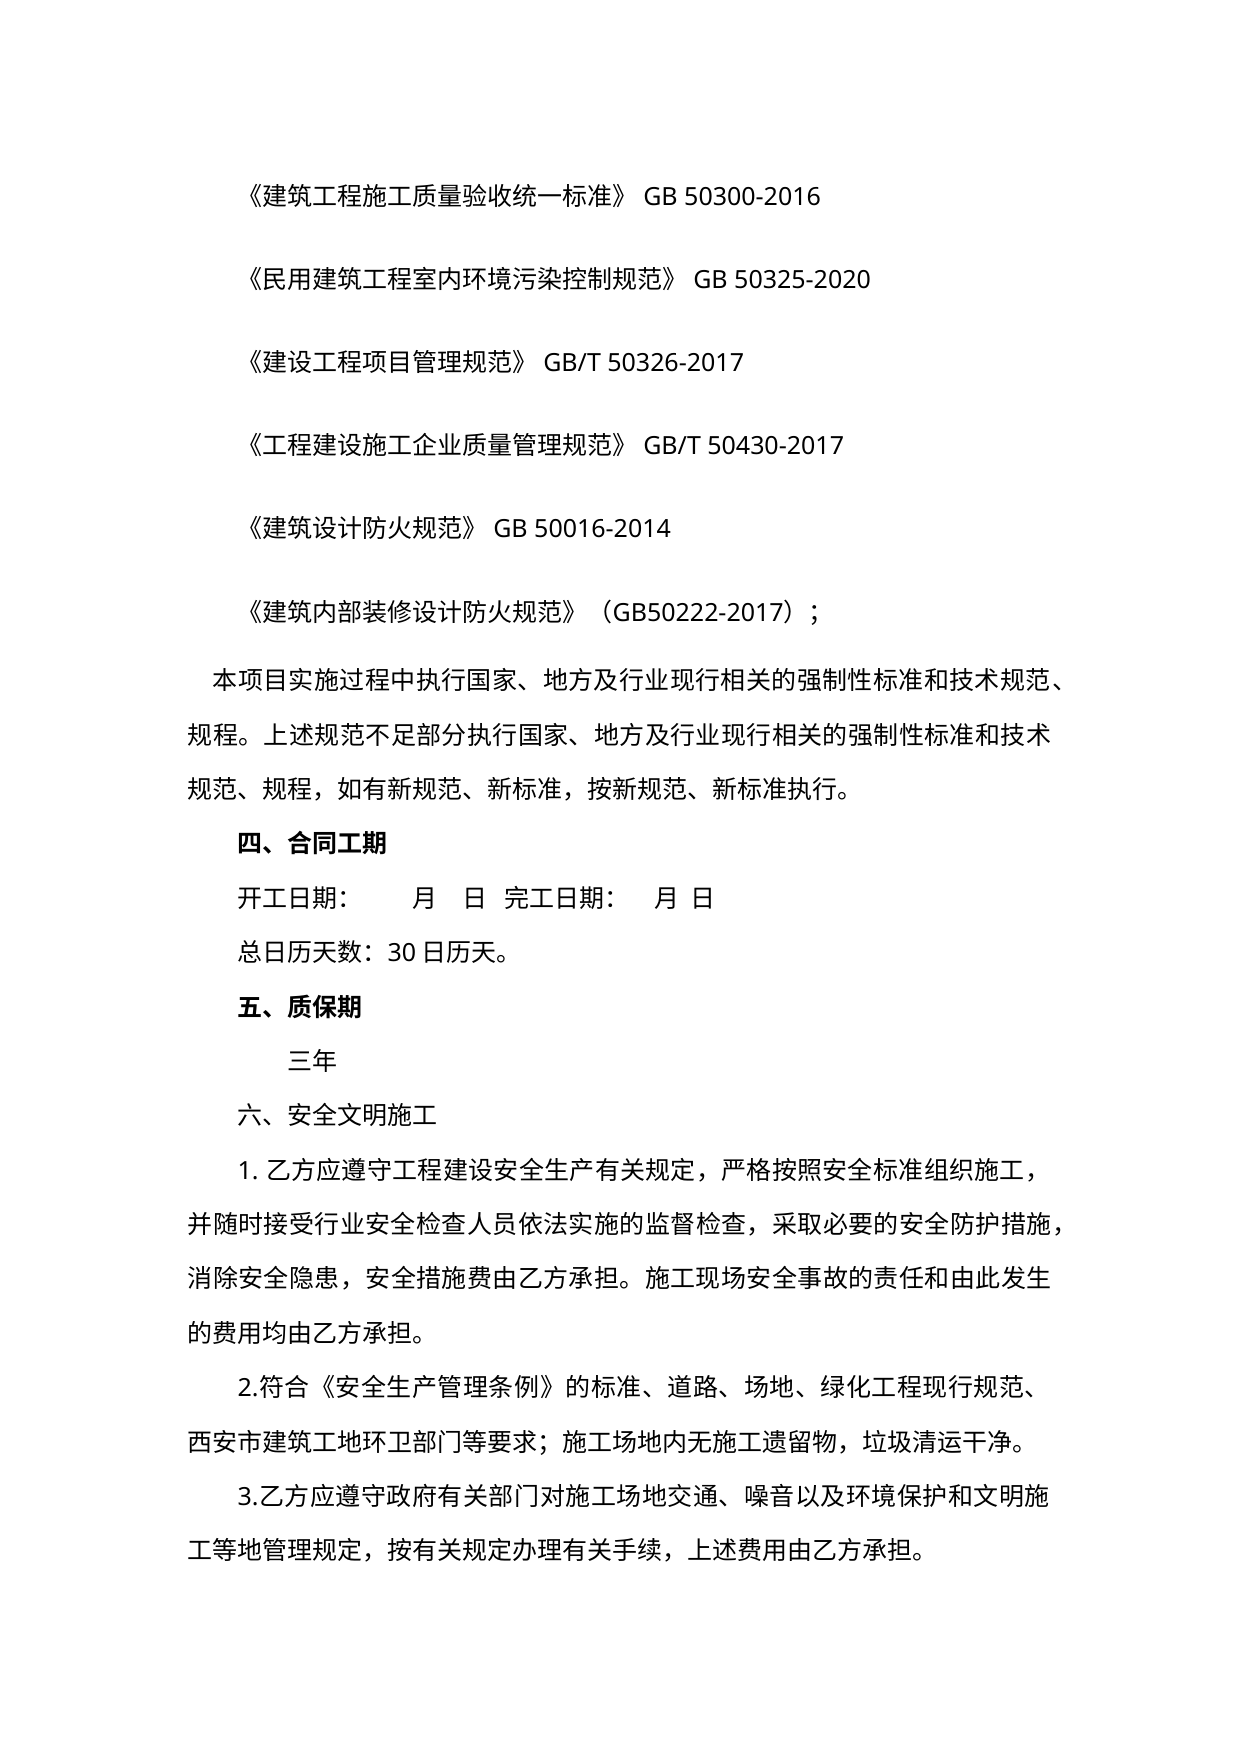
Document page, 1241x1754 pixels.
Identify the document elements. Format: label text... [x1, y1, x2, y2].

text 四、合同工期 [187, 824, 1053, 860]
text 1. 乙方应遵守工程建设安全生产有关规定，严格按照安全标准组织施工，并随时接受行业安全检查人员依法实施的监督检查，采取必要的安全防护措施，消除安全隐患，安全措施费由乙方承担。施工现场安全事故的责任和由此发生的费用均由乙方承担。 [187, 1150, 1053, 1349]
text 开工日期： 月 日 完工日期： 月 日 [187, 878, 1053, 914]
text 本项目实施过程中执行国家、地方及行业现行相关的强制性标准和技术规范、规程。上述规范不足部分执行国家、地方及行业现行相关的强制性标准和技术规范、规程，如有新规范、新标准，按新规范、新标准执行。 [187, 661, 1053, 806]
text 《建设工程项目管理规范》 GB/T 50326-2017 [187, 328, 1053, 393]
text 《工程建设施工企业质量管理规范》 GB/T 50430-2017 [187, 411, 1053, 476]
text 《民用建筑工程室内环境污染控制规范》 GB 50325-2020 [187, 245, 1053, 310]
text 3.乙方应遵守政府有关部门对施工场地交通、噪音以及环境保护和文明施工等地管理规定，按有关规定办理有关手续，上述费用由乙方承担。 [187, 1476, 1053, 1567]
text 《建筑内部装修设计防火规范》（GB50222-2017）； [187, 578, 1053, 643]
text 总日历天数：30日历天。 [187, 933, 1053, 969]
text 六、安全文明施工 [187, 1096, 1053, 1132]
text 2.符合《安全生产管理条例》的标准、道路、场地、绿化工程现行规范、西安市建筑工地环卫部门等要求；施工场地内无施工遗留物，垃圾清运干净。 [187, 1368, 1053, 1458]
text 五、质保期 [187, 987, 1053, 1023]
text 《建筑工程施工质量验收统一标准》 GB 50300-2016 [187, 162, 1053, 227]
text 三年 [187, 1041, 1053, 1078]
text 《建筑设计防火规范》 GB 50016-2014 [187, 494, 1053, 559]
